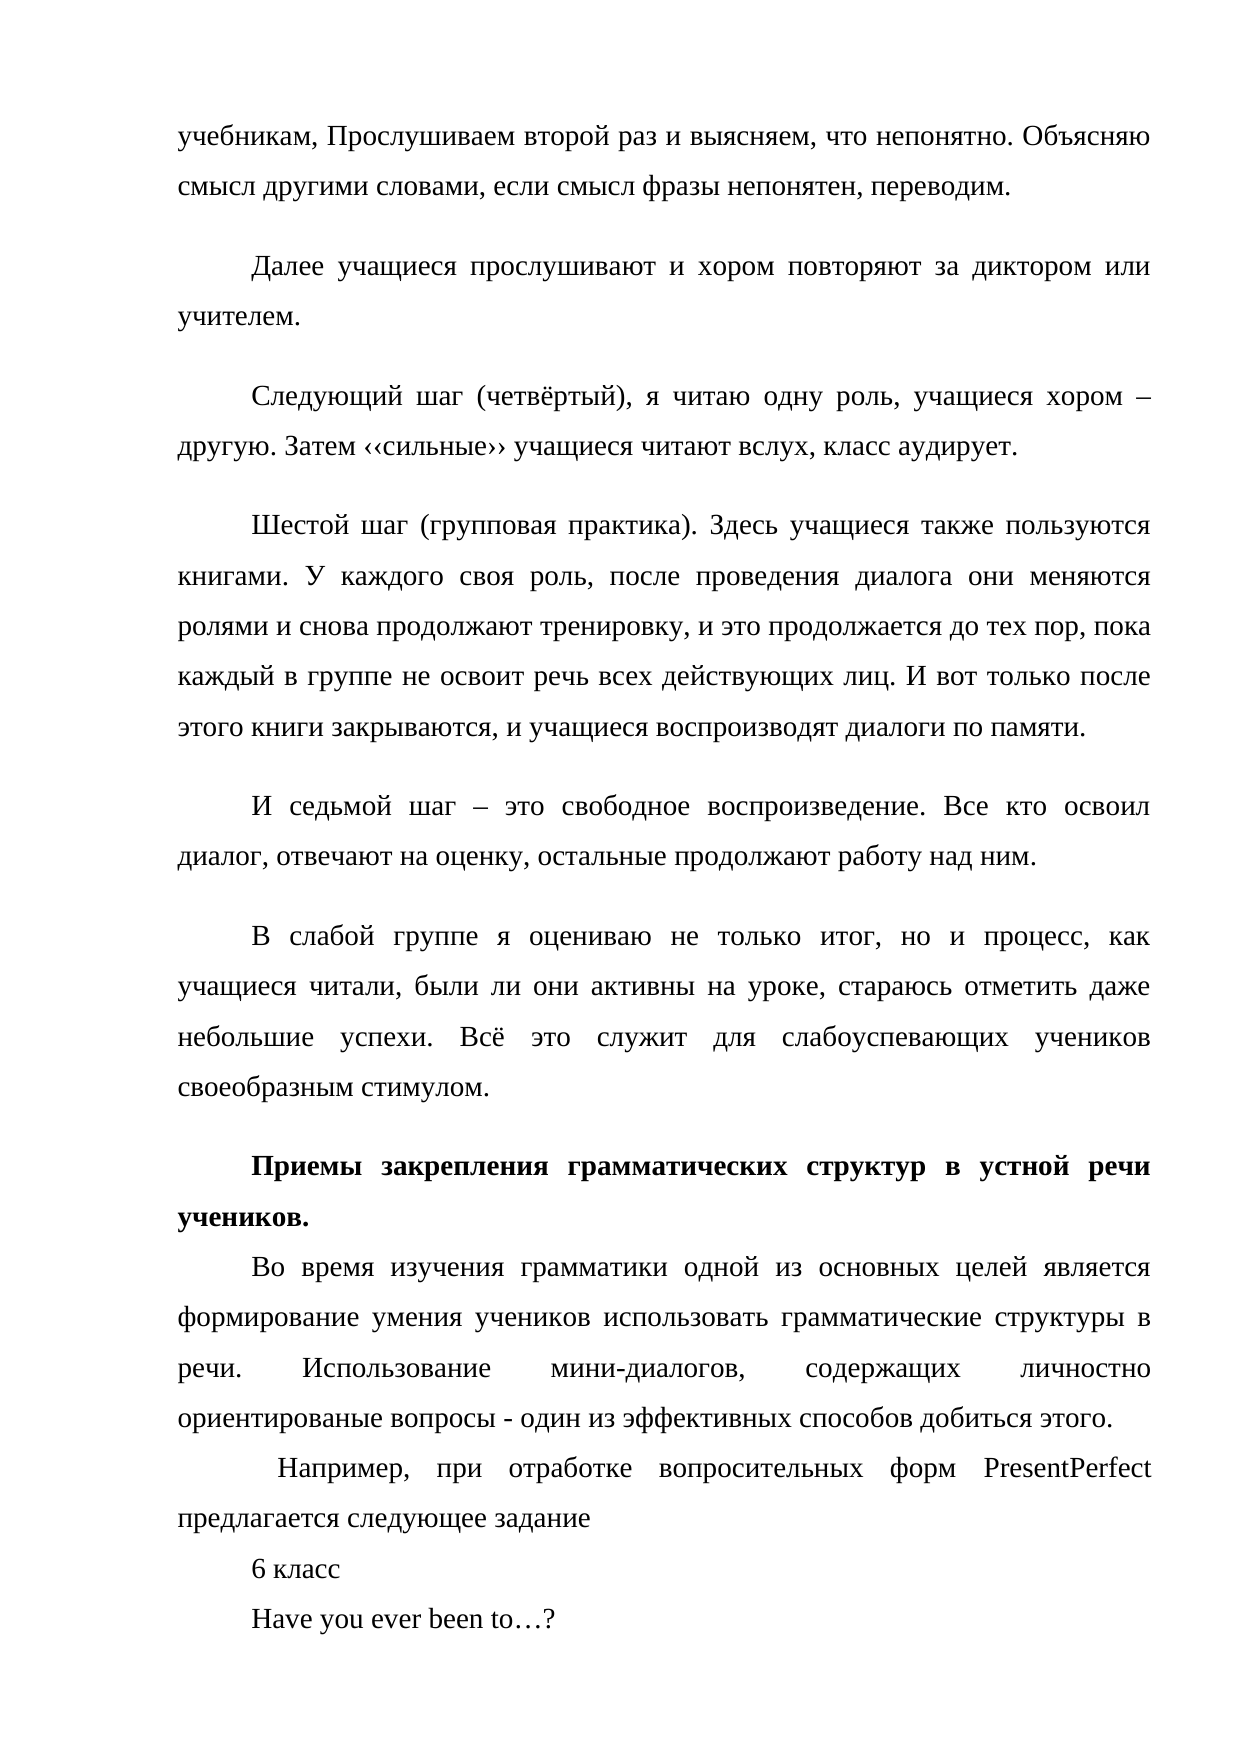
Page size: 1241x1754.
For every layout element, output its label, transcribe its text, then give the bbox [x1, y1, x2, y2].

text Шестой шаг (групповая практика). Здесь учащиеся также пользуются книгами. У каждого своя роль, после проведения диалога они меняются ролями и снова продолжают тренировку, и это продолжается до тех пор, пока каждый в группе не освоит речь всех действующих лиц. И вот только после этого книги закрываются, и учащиеся воспроизводят диалоги по памяти. [177, 507, 1152, 742]
text 6 класс [177, 1551, 1152, 1584]
text В слабой группе я оцениваю не только итог, но и процесс, как учащиеся читали, были ли они активны на уроке, стараюсь отметить даже небольшие успехи. Всё это служит для слабоуспевающих учеников своеобразным стимулом. [177, 918, 1152, 1102]
text Во время изучения грамматики одной из основных целей является формирование умения учеников использовать грамматические структуры в речи. Использование мини-диалогов, содержащих личностно ориентированые вопросы - один из эффективных способов добиться этого. [177, 1249, 1152, 1433]
text Have you ever been to…? [177, 1601, 1152, 1635]
text И седьмой шаг – это свободное воспроизведение. Все кто освоил диалог, отвечают на оценку, остальные продолжают работу над ним. [177, 788, 1152, 872]
text Например, при отработке вопросительных форм PresentPerfect предлагается следующее задание [177, 1450, 1152, 1534]
text Далее учащиеся прослушивают и хором повторяют за диктором или учителем. [177, 248, 1152, 332]
text Приемы закрепления грамматических структур в устной речи учеников. [177, 1148, 1152, 1232]
text Следующий шаг (четвёртый), я читаю одну роль, учащиеся хором – другую. Затем ‹‹сильные›› учащиеся читают вслух, класс аудирует. [177, 378, 1152, 462]
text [177, 118, 1152, 202]
